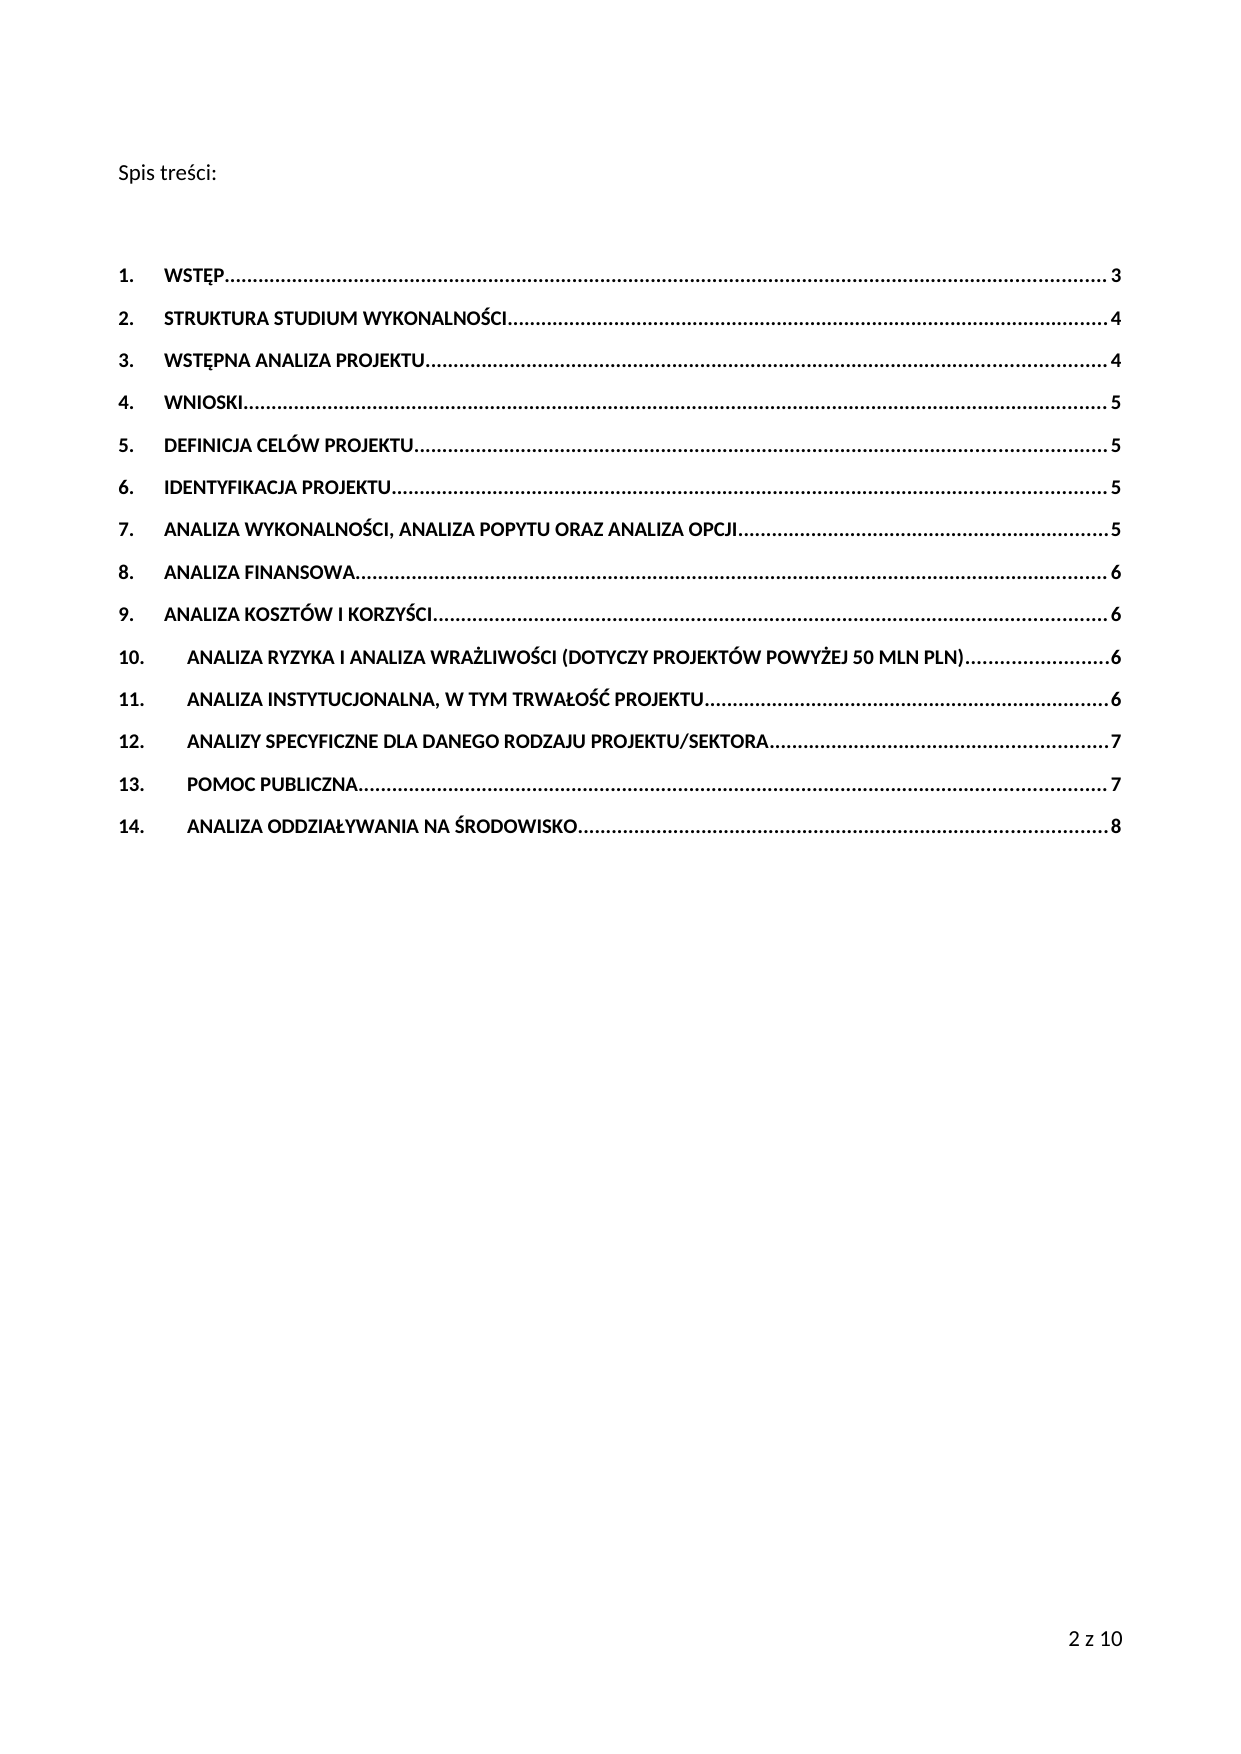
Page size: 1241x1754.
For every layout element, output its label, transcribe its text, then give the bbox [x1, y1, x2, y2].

text 2. Struktura Studium Wykonalności 4 [118, 305, 1122, 330]
text 11. Analiza instytucjonalna, w tym trwałość projektu 6 [118, 686, 1122, 712]
text 4. Wnioski 5 [118, 389, 1122, 415]
text 6. Identyfikacja projektu 5 [118, 474, 1122, 500]
text 3. Wstępna analiza projektu 4 [118, 347, 1122, 372]
text 10. Analiza ryzyka i analiza wrażliwości (dotyczy projektów powyżej 50 mln PLN) 6 [118, 644, 1122, 669]
text 1. Wstęp 3 [118, 262, 1122, 288]
text 9. Analiza kosztów i korzyści 6 [118, 601, 1122, 627]
text 8. Analiza finansowa 6 [118, 559, 1122, 584]
text 13. Pomoc publiczna 7 [118, 771, 1122, 796]
text Spis treści: [118, 158, 1122, 186]
text 14. Analiza oddziaływania na środowisko 8 [118, 813, 1122, 839]
text 12. Analizy specyficzne dla danego rodzaju projektu/sektora 7 [118, 729, 1122, 754]
text 5. Definicja celów projektu 5 [118, 432, 1122, 457]
text 7. Analiza wykonalności, analiza popytu oraz analiza opcji 5 [118, 517, 1122, 542]
